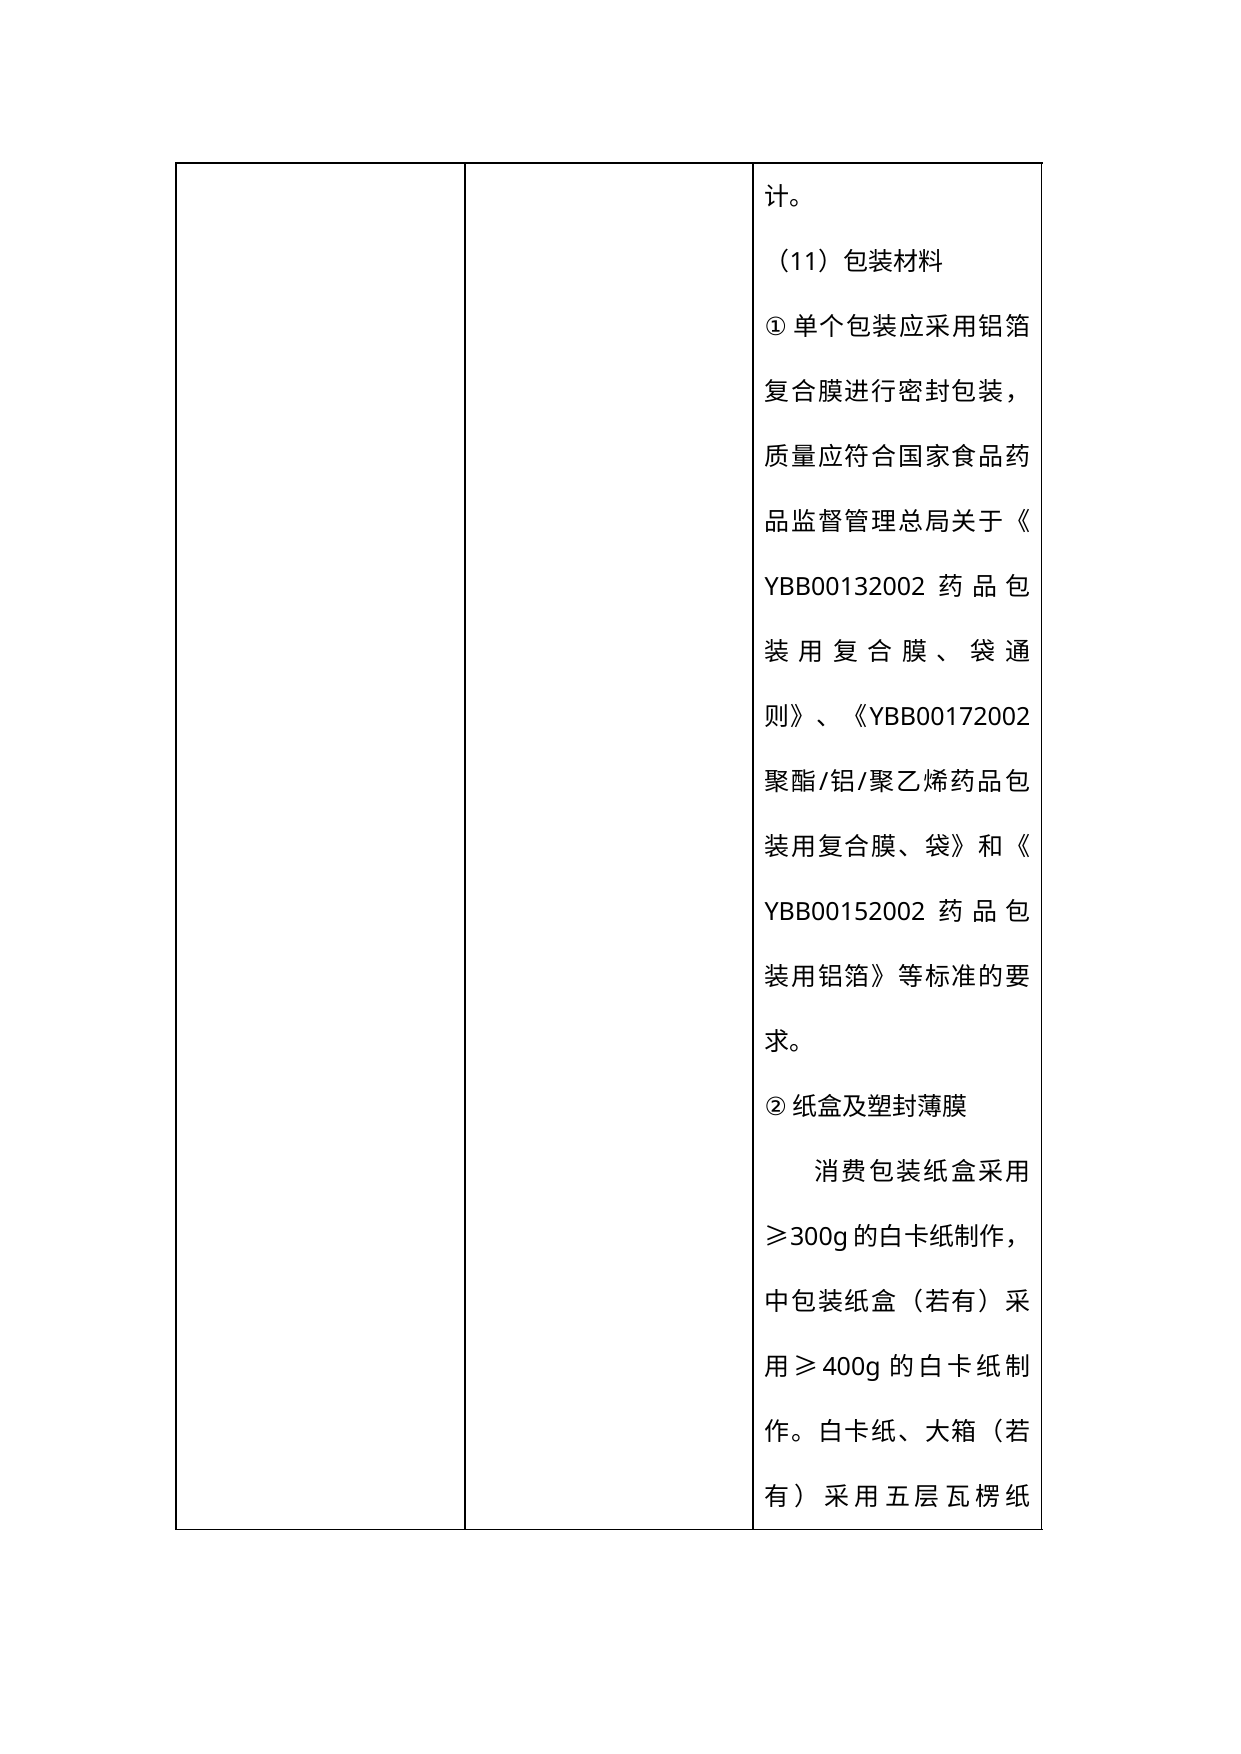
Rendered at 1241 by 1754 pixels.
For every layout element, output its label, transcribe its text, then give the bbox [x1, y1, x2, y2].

table_cell 1 [177, 164, 464, 1528]
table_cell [754, 164, 1041, 1528]
table_cell [466, 164, 752, 1528]
